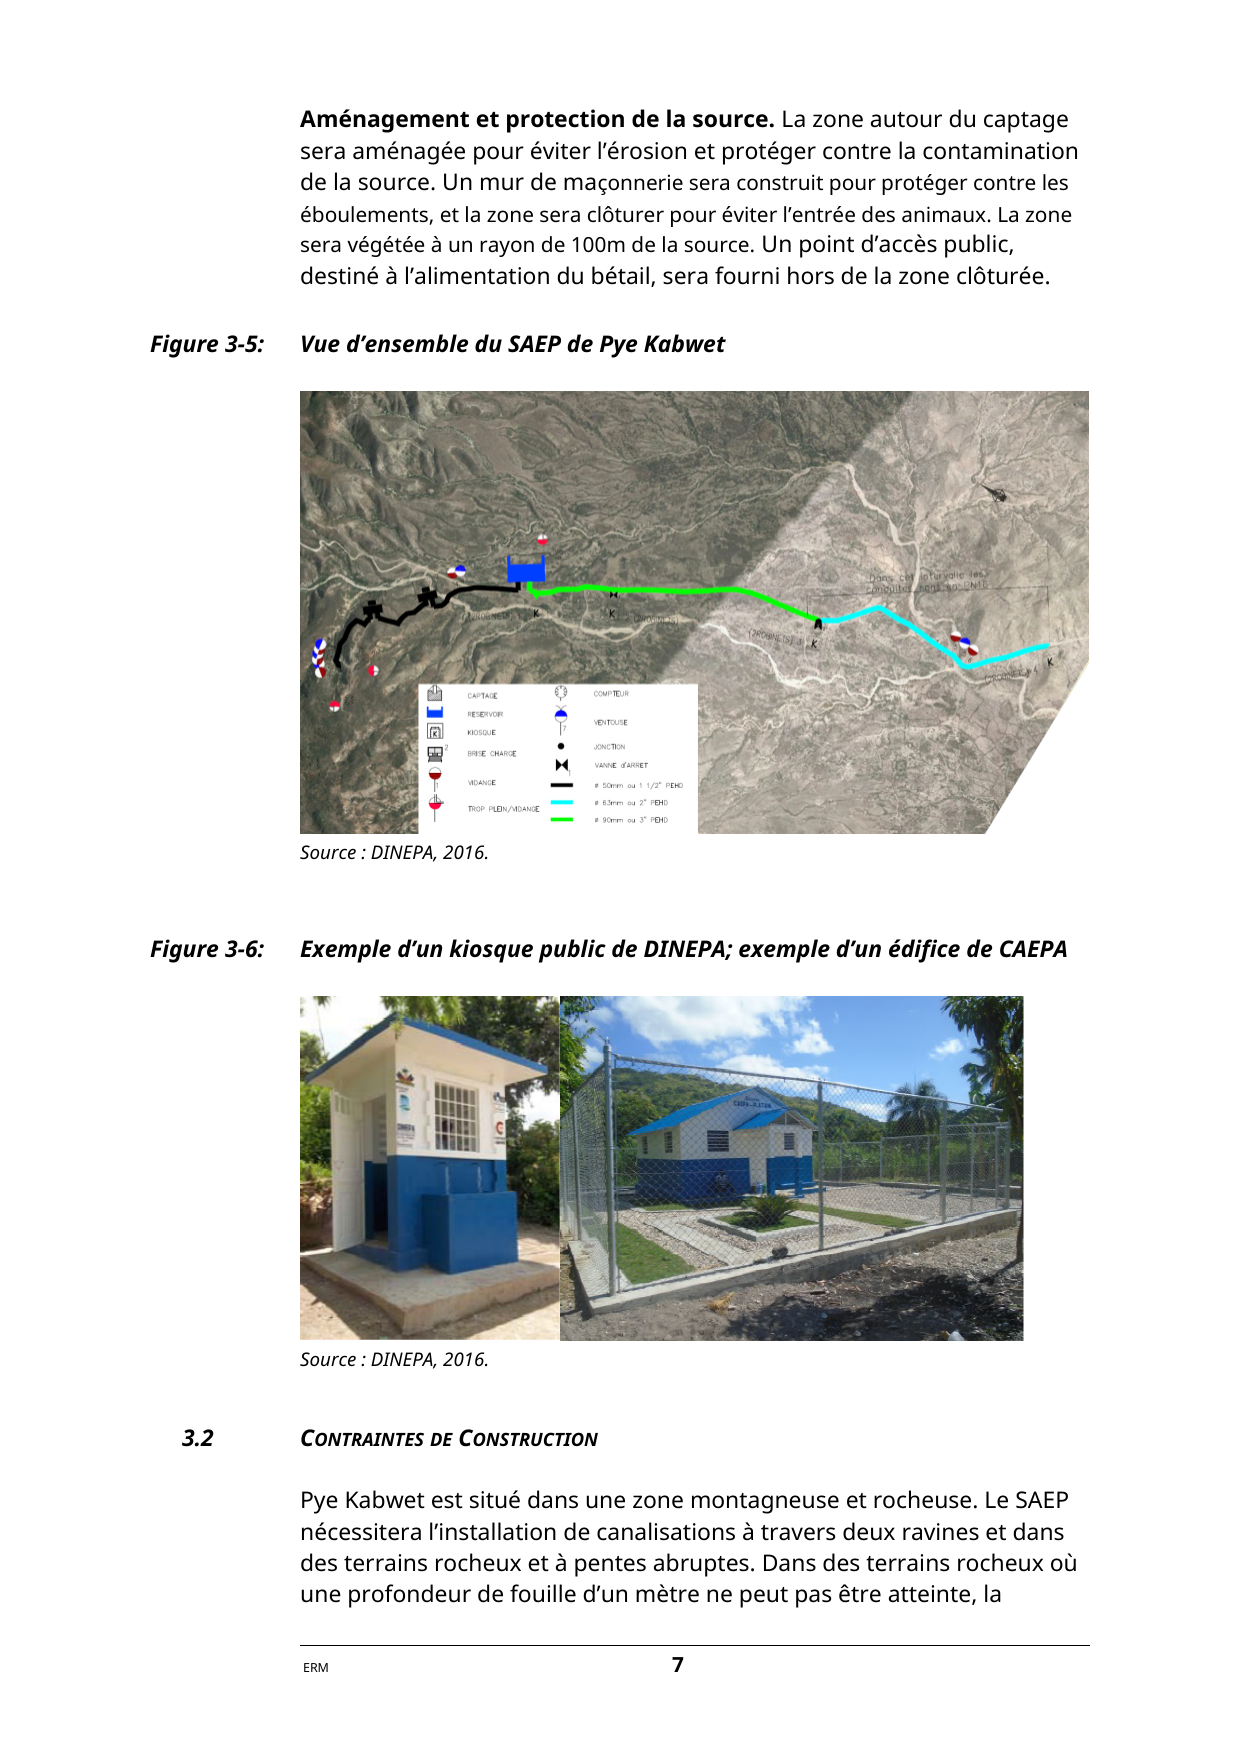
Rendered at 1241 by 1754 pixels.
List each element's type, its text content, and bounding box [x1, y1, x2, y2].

subtitle Contraintes de Construction [182, 1422, 1090, 1453]
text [300, 1484, 1090, 1609]
text Source : DINEPA, 2016. [300, 1341, 1090, 1372]
text Aménagement et protection de la source. La zone autour du captage sera aménagée pour éviter l’érosion et protéger contre la contamination de la source. Un mur de maçonnerie sera construit pour protéger contre les éboulements, et la zone sera clôturer pour éviter l’entrée des animaux. La zone sera végétée à un rayon de 100m de la source. Un point d’accès public, destiné à l’alimentation du bétail, sera fourni hors de la zone clôturée. [300, 103, 1090, 291]
picture [300, 996, 1024, 1341]
picture [300, 391, 1089, 834]
text Source : DINEPA, 2016. [300, 833, 1090, 865]
